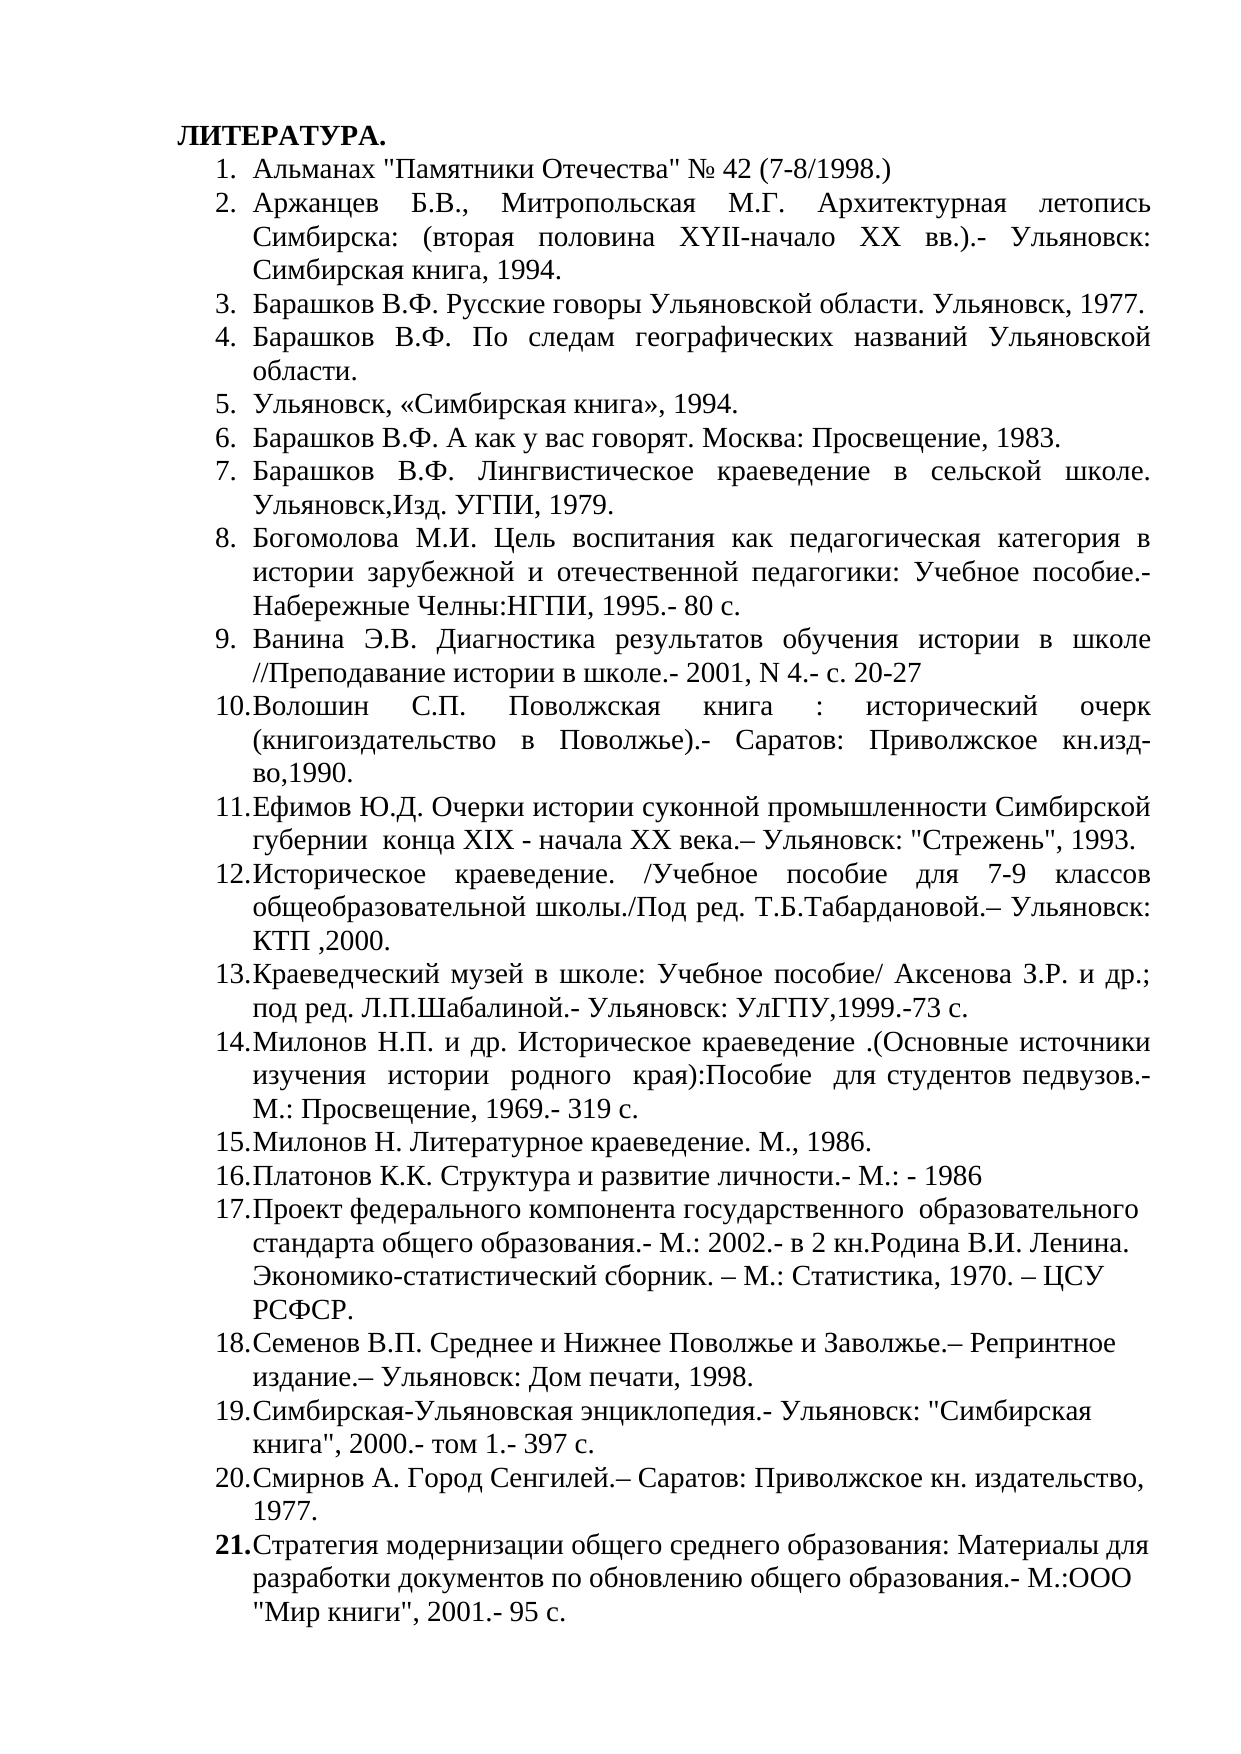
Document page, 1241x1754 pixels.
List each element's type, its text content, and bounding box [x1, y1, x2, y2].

list Барашков В.Ф. Лингвистическое краеведение в сельской школе. Ульяновск,Изд. УГПИ, 1979. [215, 453, 1152, 521]
list Семенов В.П. Среднее и Нижнее Поволжье и Заволжье.– Репринтное издание.– Ульяновск: Дом печати, 1998. [215, 1326, 1152, 1393]
list Богомолова М.И. Цель воспитания как педагогическая категория в истории зарубежной и отечественной педагогики: Учебное пособие.-Набережные Челны:НГПИ, 1995.- 80 с. [215, 521, 1152, 621]
list Барашков В.Ф. По следам географических названий Ульяновской области. [215, 319, 1152, 386]
list Ванина Э.В. Диагностика результатов обучения истории в школе //Преподавание истории в школе.- 2001, N 4.- с. 20-27 [215, 621, 1152, 688]
list Волошин С.П. Поволжская книга : исторический очерк (книгоиздательство в Поволжье).- Саратов: Приволжское кн.изд-во,1990. [215, 688, 1152, 789]
list Смирнов А. Город Сенгилей.– Саратов: Приволжское кн. издательство, 1977. [215, 1460, 1152, 1527]
list Милонов Н. Литературное краеведение. М., 1986. [215, 1124, 1152, 1158]
list Барашков В.Ф. А как у вас говорят. Москва: Просвещение, 1983. [215, 420, 1152, 453]
list Проект федерального компонента государственного образовательного стандарта общего образования.- М.: 2002.- в 2 кн.Родина В.И. Ленина. Экономико-статистический сборник. – М.: Статистика, 1970. – ЦСУ РСФСР. [215, 1191, 1152, 1326]
text ЛИТЕРАТУРА. [177, 118, 1152, 152]
list Симбирская-Ульяновская энциклопедия.- Ульяновск: "Симбирская книга", 2000.- том 1.- 397 с. [215, 1393, 1152, 1460]
list Ефимов Ю.Д. Очерки истории суконной промышленности Симбирской губернии конца XIX - начала XX века.– Ульяновск: "Стрежень", 1993. [215, 789, 1152, 856]
list Платонов К.К. Структура и развитие личности.- М.: - 1986 [215, 1158, 1152, 1191]
list Барашков В.Ф. Русские говоры Ульяновской области. Ульяновск, 1977. [215, 286, 1152, 319]
list Аржанцев Б.В., Митропольская М.Г. Архитектурная летопись Симбирска: (вторая половина XYII-начало XX вв.).- Ульяновск: Симбирская книга, 1994. [215, 185, 1152, 286]
list Историческое краеведение. /Учебное пособие для 7-9 классов общеобразовательной школы./Под ред. Т.Б.Табардановой.– Ульяновск: КТП ,2000. [215, 856, 1152, 957]
list Краеведческий музей в школе: Учебное пособие/ Аксенова З.Р. и др.; под ред. Л.П.Шабалиной.- Ульяновск: УлГПУ,1999.-73 с. [215, 957, 1152, 1024]
list Милонов Н.П. и др. Историческое краеведение .(Основные источники изучения истории родного края):Пособие для студентов педвузов.- М.: Просвещение, 1969.- 319 с. [215, 1024, 1152, 1124]
list Альманах "Памятники Отечества" № 42 (7-8/1998.) [215, 152, 1152, 185]
list Ульяновск, «Симбирская книга», 1994. [215, 386, 1152, 420]
list Стратегия модернизации общего среднего образования: Материалы для разработки документов по обновлению общего образования.- М.:ООО "Мир книги", 2001.- 95 с. [215, 1527, 1152, 1627]
